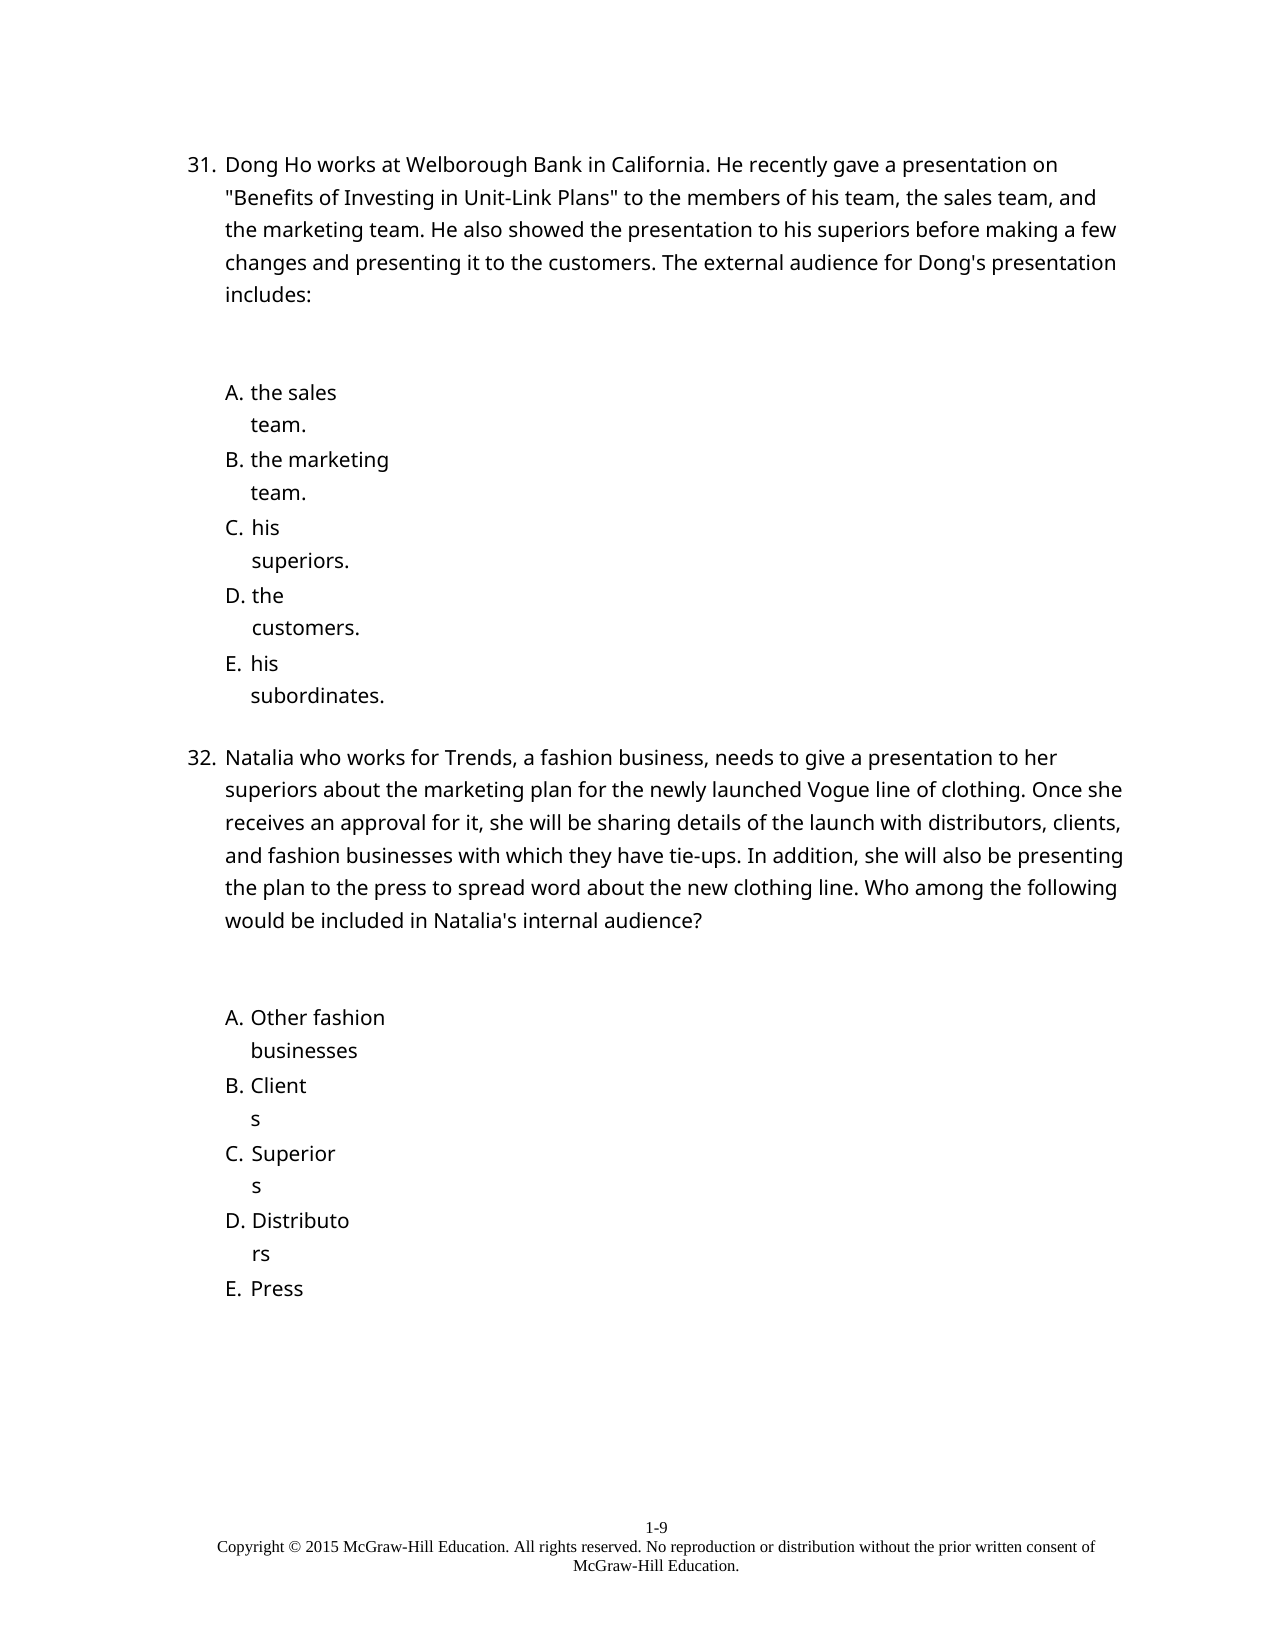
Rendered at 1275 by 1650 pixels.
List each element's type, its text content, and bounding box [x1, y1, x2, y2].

table_header 32. [188, 743, 225, 1307]
table_header Natalia who works for Trends, a fashion business, needs to give a presentation to her superiors about the marketing plan for the newly launched Vogue line of clothing. Once she receives an approval for it, she will be sharing details of the launch with distributors, clients, and fashion businesses with which they have tie-ups. In addition, she will also be presenting the plan to the press to spread word about the new clothing line. Who among the following would be included in Natalia's internal audience? [225, 743, 1125, 1307]
table_header 31. [188, 150, 225, 714]
table_header Dong Ho works at Welborough Bank in California. He recently gave a presentation on "Benefits of Investing in Unit-Link Plans" to the members of his team, the sales team, and the marketing team. He also showed the presentation to his superiors before making a few changes and presenting it to the customers. The external audience for Dong's presentation includes: [225, 150, 1125, 714]
